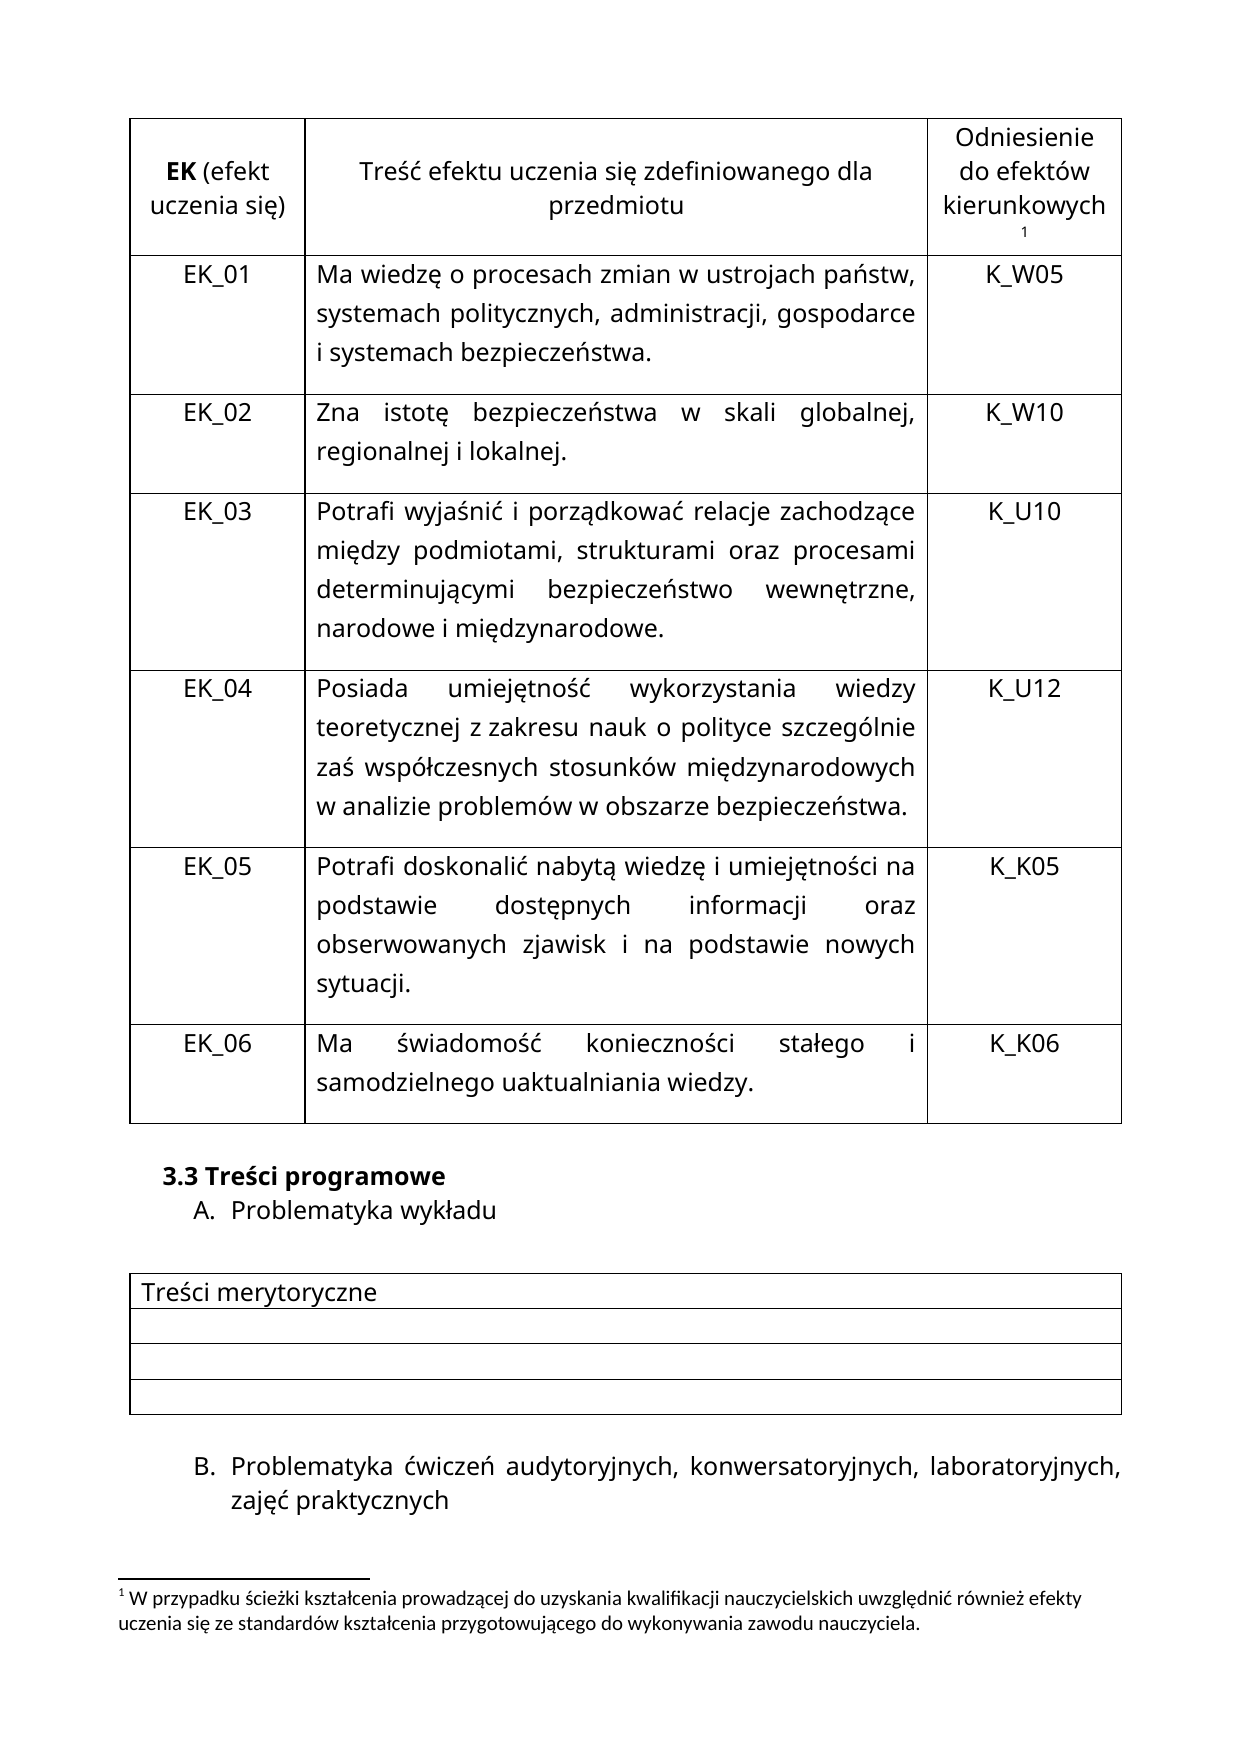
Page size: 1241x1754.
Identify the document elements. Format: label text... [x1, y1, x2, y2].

table_cell EK_01 [131, 256, 304, 393]
table_cell K_U10 [928, 494, 1121, 670]
table_header Treść efektu uczenia się zdefiniowanego dla przedmiotu [306, 119, 927, 255]
table_cell [131, 1380, 1121, 1413]
table_header Treści merytoryczne [131, 1274, 1121, 1308]
table_cell Posiada umiejętność wykorzystania wiedzy teoretycznej z zakresu nauk o polityce szczególnie zaś współczesnych stosunków międzynarodowych w analizie problemów w obszarze bezpieczeństwa. [306, 671, 927, 847]
table_cell K_K06 [928, 1025, 1121, 1123]
table_header EK (efekt uczenia się) [131, 119, 304, 255]
table_cell K_U12 [928, 671, 1121, 847]
table_cell K_W10 [928, 395, 1121, 492]
table_cell Ma świadomość konieczności stałego i samodzielnego uaktualniania wiedzy. [306, 1025, 927, 1123]
table_cell Potrafi doskonalić nabytą wiedzę i umiejętności na podstawie dostępnych informacji oraz obserwowanych zjawisk i na podstawie nowych sytuacji. [306, 848, 927, 1024]
table_header Odniesienie do efektów kierunkowych [928, 119, 1121, 255]
table_cell Zna istotę bezpieczeństwa w skali globalnej, regionalnej i lokalnej. [306, 395, 927, 492]
list Problematyka ćwiczeń audytoryjnych, konwersatoryjnych, laboratoryjnych, zajęć praktycznych [193, 1449, 1122, 1517]
list Problematyka wykładu [193, 1192, 1122, 1227]
table_cell [131, 1344, 1121, 1378]
table_cell EK_06 [131, 1025, 304, 1123]
table_cell EK_05 [131, 848, 304, 1024]
table_cell Ma wiedzę o procesach zmian w ustrojach państw, systemach politycznych, administracji, gospodarce i systemach bezpieczeństwa. [306, 256, 927, 393]
table_cell [131, 1309, 1121, 1343]
table_cell K_W05 [928, 256, 1121, 393]
table_cell EK_02 [131, 395, 304, 492]
list 3.3 Treści programowe [162, 1158, 1122, 1192]
table_cell Potrafi wyjaśnić i porządkować relacje zachodzące między podmiotami, strukturami oraz procesami determinującymi bezpieczeństwo wewnętrzne, narodowe i międzynarodowe. [306, 494, 927, 670]
table_cell EK_03 [131, 494, 304, 670]
table_cell K_K05 [928, 848, 1121, 1024]
table_cell EK_04 [131, 671, 304, 847]
